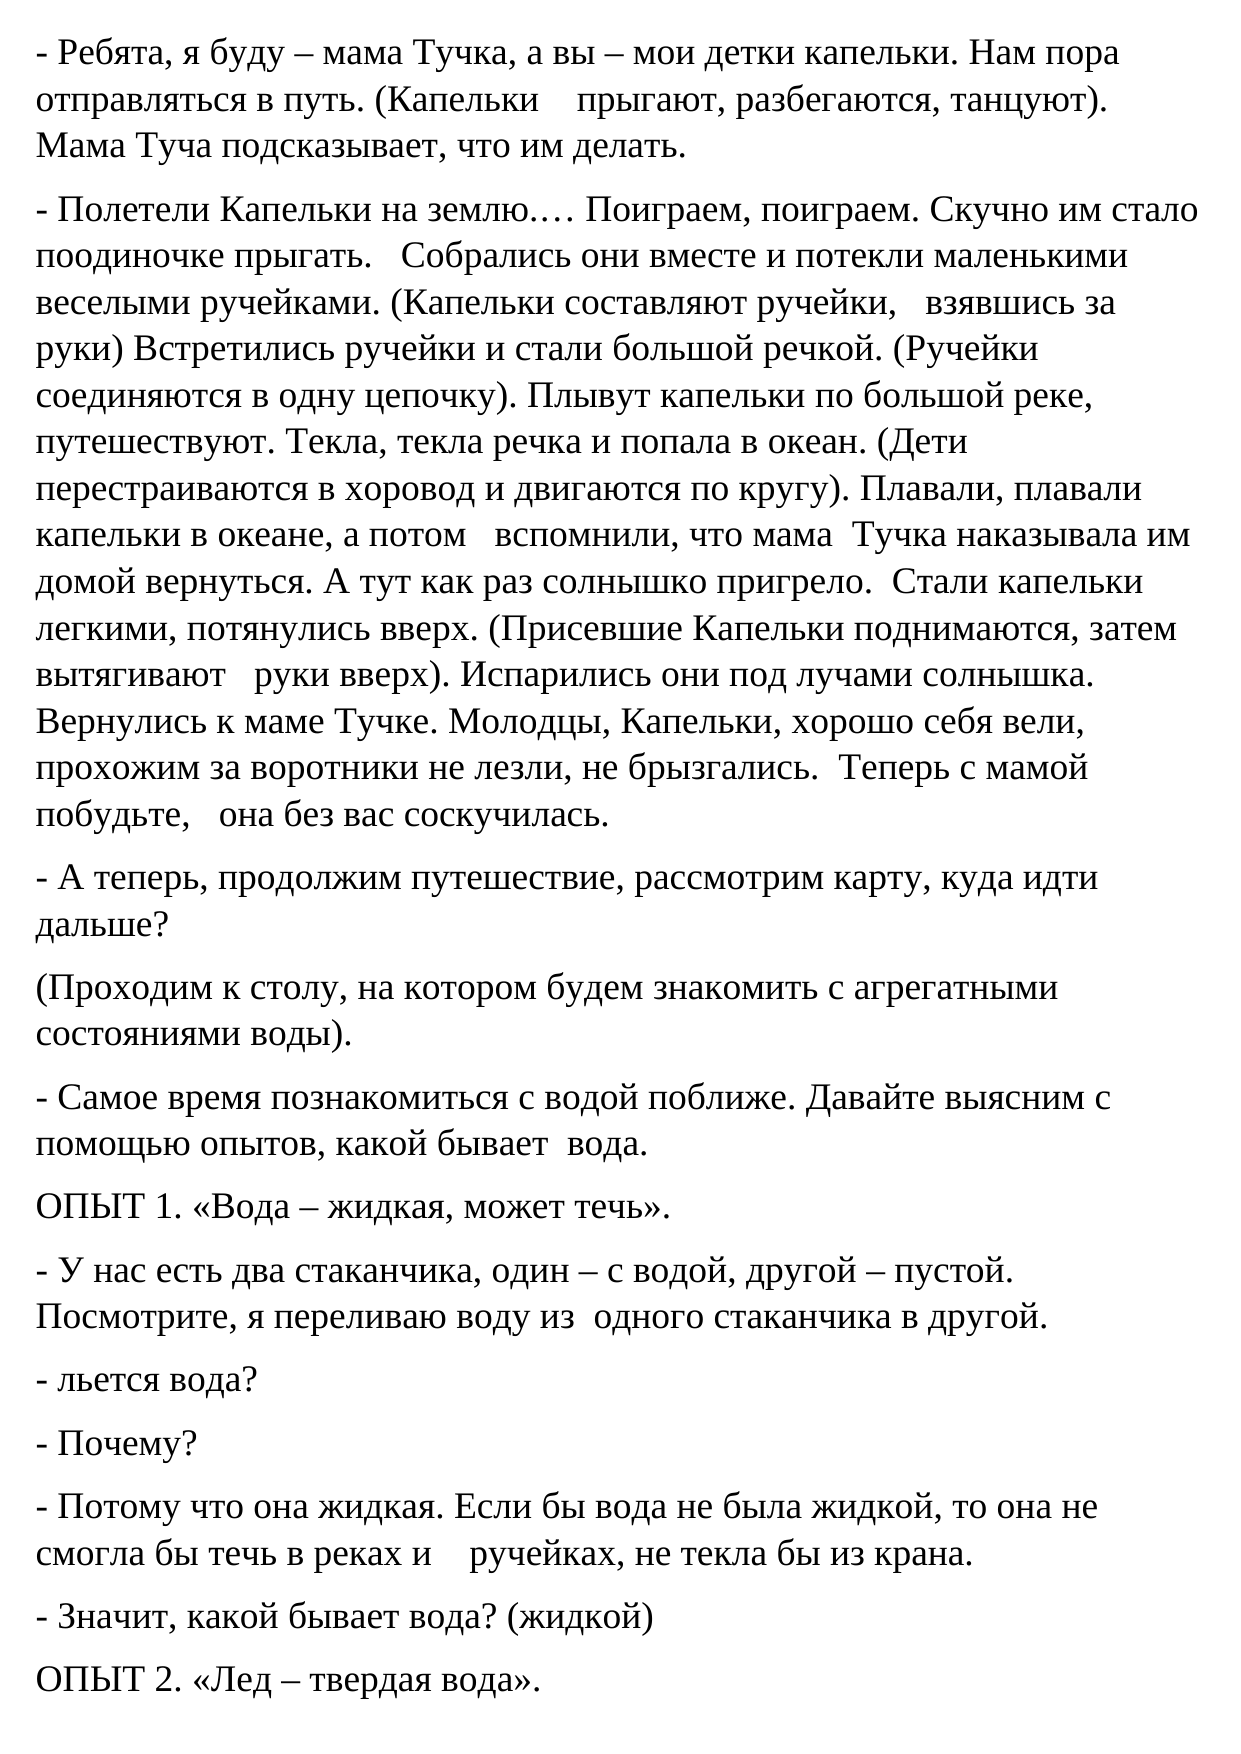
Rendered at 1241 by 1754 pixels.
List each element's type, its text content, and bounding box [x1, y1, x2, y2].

text - Значит, какой бывает вода? (жидкой) [35, 1593, 1205, 1636]
text - льется вода? [35, 1357, 1205, 1400]
text - У нас есть два стаканчика, один – с водой, другой – пустой. Посмотрите, я переливаю воду из одного стаканчика в другой. [35, 1247, 1205, 1337]
text ОПЫТ 2. «Лед – твердая вода». [35, 1656, 1205, 1699]
text (Проходим к столу, на котором будем знакомить с агрегатными состояниями воды). [35, 964, 1205, 1054]
text - Ребята, я буду – мама Тучка, а вы – мои детки капельки. Нам пора отправляться в путь. (Капельки прыгают, разбегаются, танцуют). Мама Туча подсказывает, что им делать. [35, 29, 1205, 166]
text ОПЫТ 1. «Вода – жидкая, может течь». [35, 1184, 1205, 1227]
text - Самое время познакомиться с водой поближе. Давайте выясним с помощью опытов, какой бывает вода. [35, 1074, 1205, 1164]
text - А теперь, продолжим путешествие, рассмотрим карту, куда идти дальше? [35, 854, 1205, 944]
text - Почему? [35, 1420, 1205, 1463]
text - Полетели Капельки на землю.… Поиграем, поиграем. Скучно им стало поодиночке прыгать. Собрались они вместе и потекли маленькими веселыми ручейками. (Капельки составляют ручейки, взявшись за руки) Встретились ручейки и стали большой речкой. (Ручейки соединяются в одну цепочку). Плывут капельки по большой реке, путешествуют. Текла, текла речка и попала в океан. (Дети перестраиваются в хоровод и двигаются по кругу). Плавали, плавали капельки в океане, а потом вспомнили, что мама Тучка наказывала им домой вернуться. А тут как раз солнышко пригрело. Стали капельки легкими, потянулись вверх. (Присевшие Капельки поднимаются, затем вытягивают руки вверх). Испарились они под лучами солнышка. Вернулись к маме Тучке. Молодцы, Капельки, хорошо себя вели, прохожим за воротники не лезли, не брызгались. Теперь с мамой побудьте, она без вас соскучилась. [35, 186, 1205, 834]
text - Потому что она жидкая. Если бы вода не была жидкой, то она не смогла бы течь в реках и ручейках, не текла бы из крана. [35, 1483, 1205, 1573]
